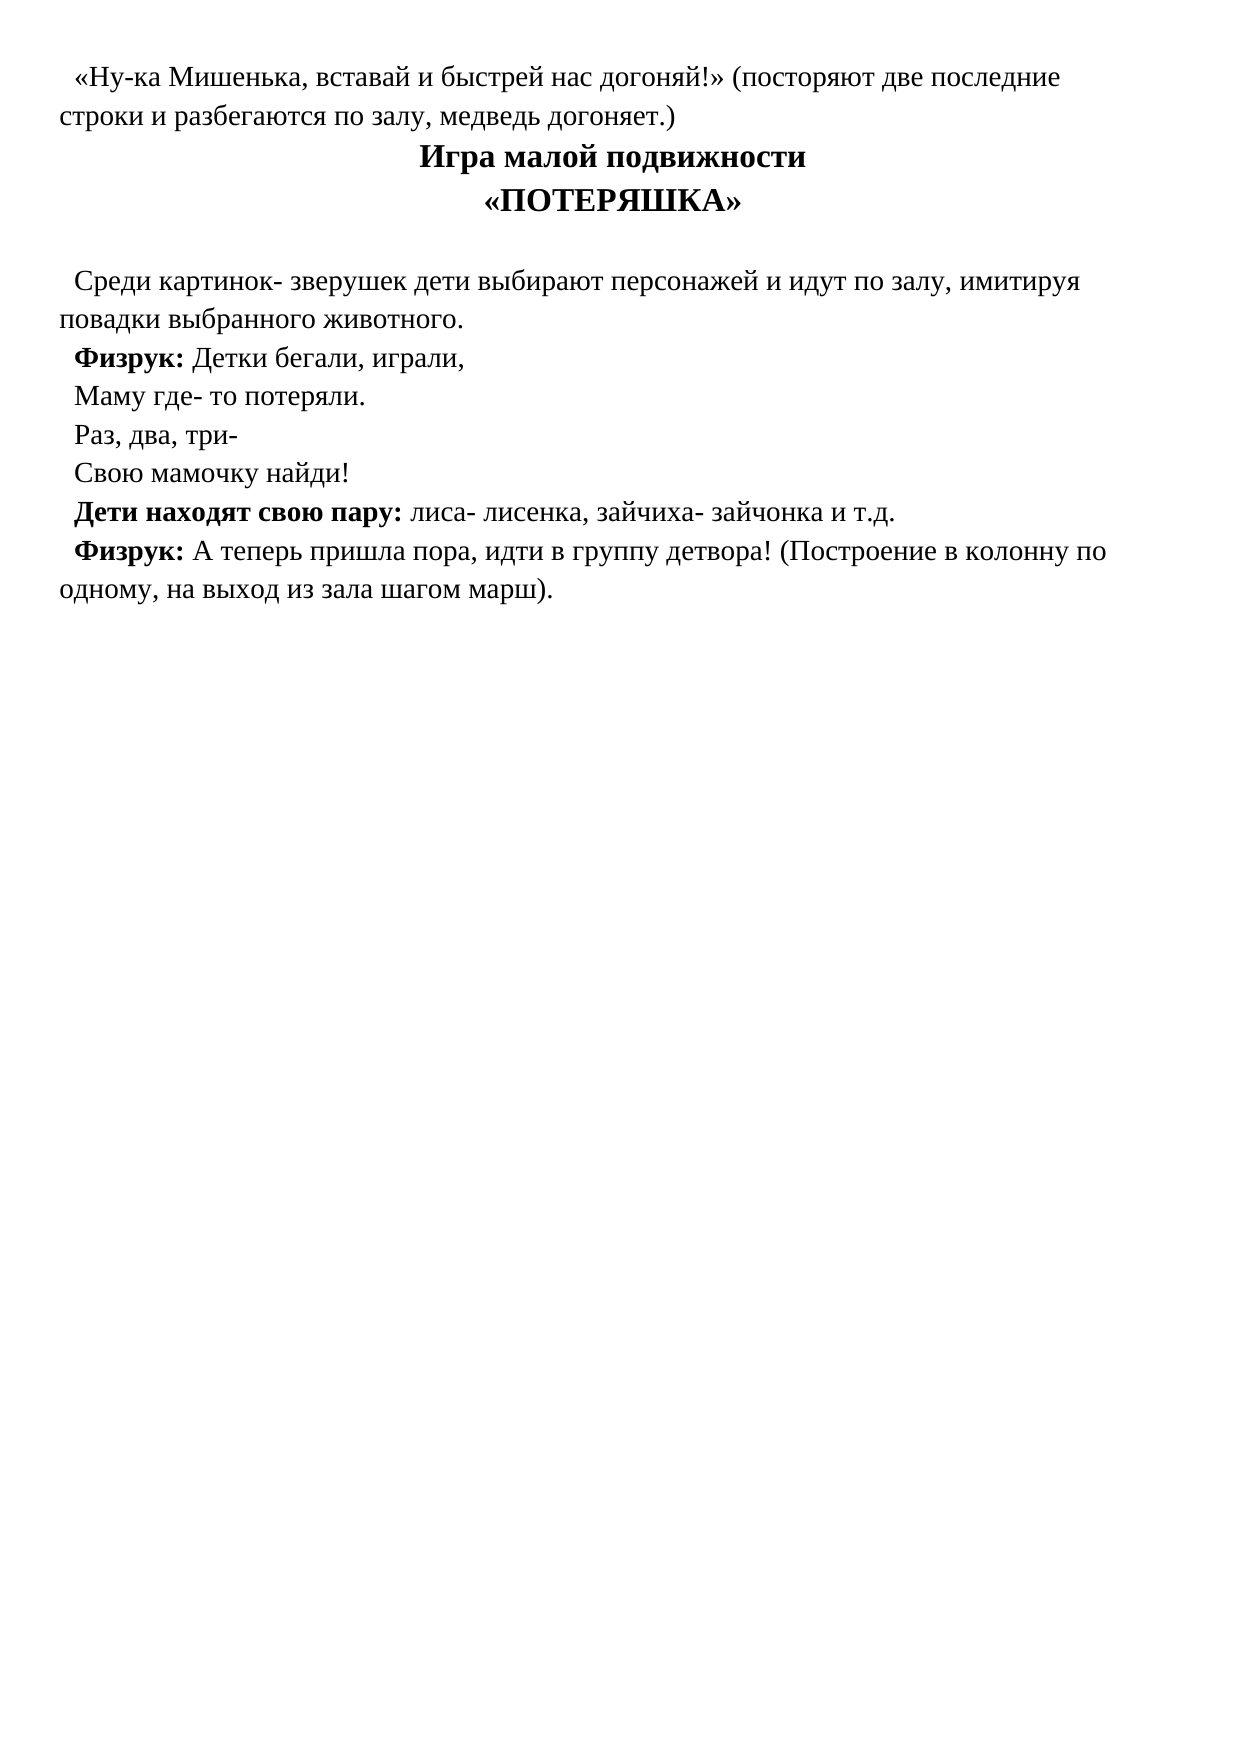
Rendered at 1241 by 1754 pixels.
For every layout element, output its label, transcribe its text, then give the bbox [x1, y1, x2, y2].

text «Ну-ка Мишенька, вставай и быстрей нас догоняй!» (посторяют две последние строки и разбегаются по залу, медведь догоняет.) [59, 59, 1152, 131]
text Физрук: А теперь пришла пора, идти в группу детвора! (Построение в колонну по одному, на выход из зала шагом марш). [59, 533, 1152, 605]
text Физрук: Детки бегали, играли, [59, 340, 1152, 373]
text Маму где- то потеряли. [59, 378, 1152, 412]
text «ПОТЕРЯШКА» [59, 180, 1152, 218]
text Свою мамочку найди! [59, 456, 1152, 489]
text Раз, два, три- [59, 417, 1152, 451]
text Игра малой подвижности [59, 136, 1152, 174]
text Дети находят свою пару: лиса- лисенка, зайчиха- зайчонка и т.д. [59, 494, 1152, 528]
text Среди картинок- зверушек дети выбирают персонажей и идут по залу, имитируя повадки выбранного животного. [59, 263, 1152, 335]
